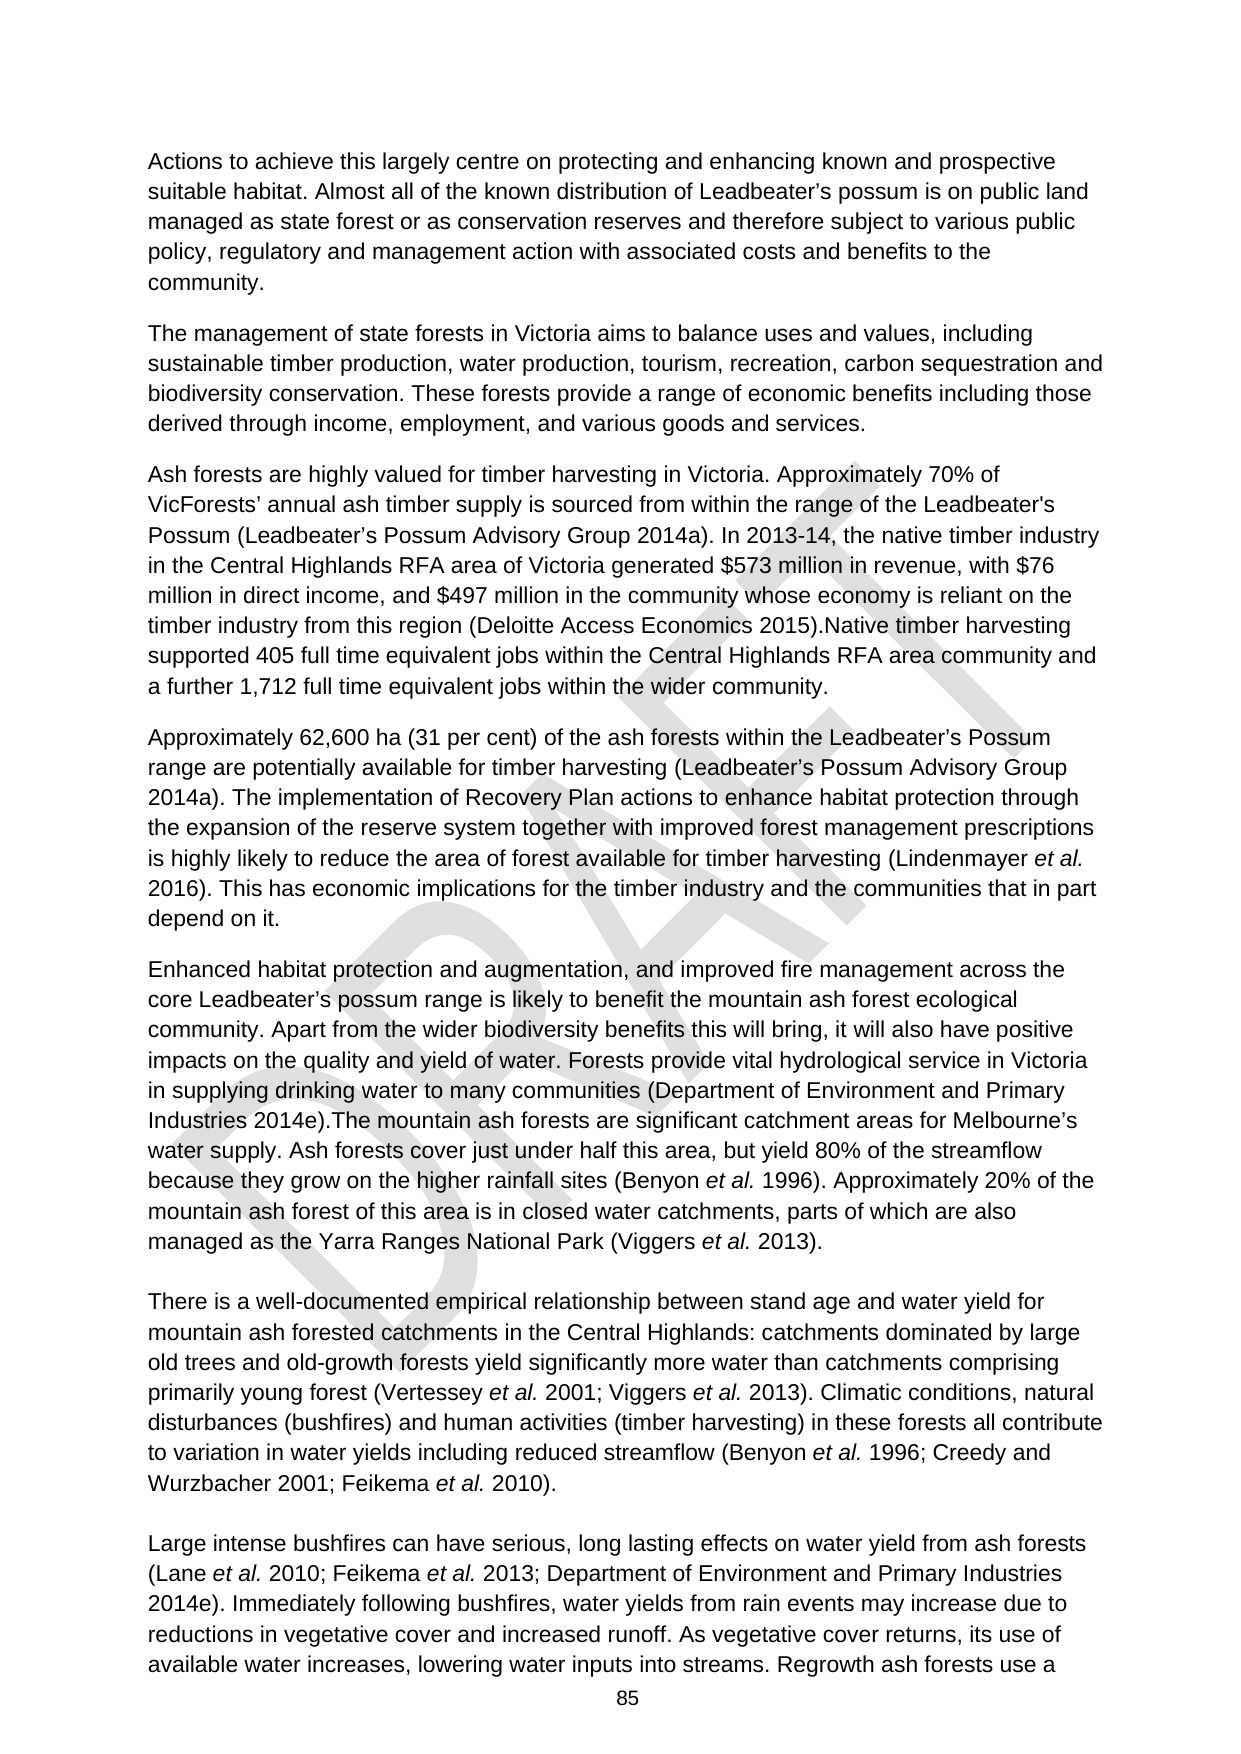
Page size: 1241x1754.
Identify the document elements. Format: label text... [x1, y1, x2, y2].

text Ash forests are highly valued for timber harvesting in Victoria. Approximately 70% of VicForests’ annual ash timber supply is sourced from within the range of the Leadbeater's Possum (Leadbeater’s Possum Advisory Group 2014a). In 2013-14, the native timber industry in the Central Highlands RFA area of Victoria generated $573 million in revenue, with $76 million in direct income, and $497 million in the community whose economy is reliant on the timber industry from this region (Deloitte Access Economics 2015).Native timber harvesting supported 405 full time equivalent jobs within the Central Highlands RFA area community and a further 1,712 full time equivalent jobs within the wider community. [148, 461, 1107, 699]
text Approximately 62,600 ha (31 per cent) of the ash forests within the Leadbeater’s Possum range are potentially available for timber harvesting (Leadbeater’s Possum Advisory Group 2014a). The implementation of Recovery Plan actions to enhance habitat protection through the expansion of the reserve system together with improved forest management prescriptions is highly likely to reduce the area of forest available for timber harvesting (Lindenmayer et al. 2016). This has economic implications for the timber industry and the communities that in part depend on it. [148, 724, 1107, 931]
text There is a well-documented empirical relationship between stand age and water yield for mountain ash forested catchments in the Central Highlands: catchments dominated by large old trees and old-growth forests yield significantly more water than catchments comprising primarily young forest (Vertessey et al. 2001; Viggers et al. 2013). Climatic conditions, natural disturbances (bushfires) and human activities (timber harvesting) in these forests all contribute to variation in water yields including reduced streamflow (Benyon et al. 1996; Creedy and Wurzbacher 2001; Feikema et al. 2010). [148, 1288, 1107, 1496]
text Enhanced habitat protection and augmentation, and improved fire management across the core Leadbeater’s possum range is likely to benefit the mountain ash forest ecological community. Apart from the wider biodiversity benefits this will bring, it will also have positive impacts on the quality and yield of water. Forests provide vital hydrological service in Victoria in supplying drinking water to many communities (Department of Environment and Primary Industries 2014e).The mountain ash forests are significant catchment areas for Melbourne’s water supply. Ash forests cover just under half this area, but yield 80% of the streamflow because they grow on the higher rainfall sites (Benyon et al. 1996). Approximately 20% of the mountain ash forest of this area is in closed water catchments, parts of which are also managed as the Yarra Ranges National Park (Viggers et al. 2013). [148, 956, 1107, 1254]
text The management of state forests in Victoria aims to balance uses and values, including sustainable timber production, water production, tourism, recreation, carbon sequestration and biodiversity conservation. These forests provide a range of economic benefits including those derived through income, employment, and various goods and services. [148, 319, 1107, 437]
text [148, 148, 1107, 295]
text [148, 1530, 1107, 1677]
